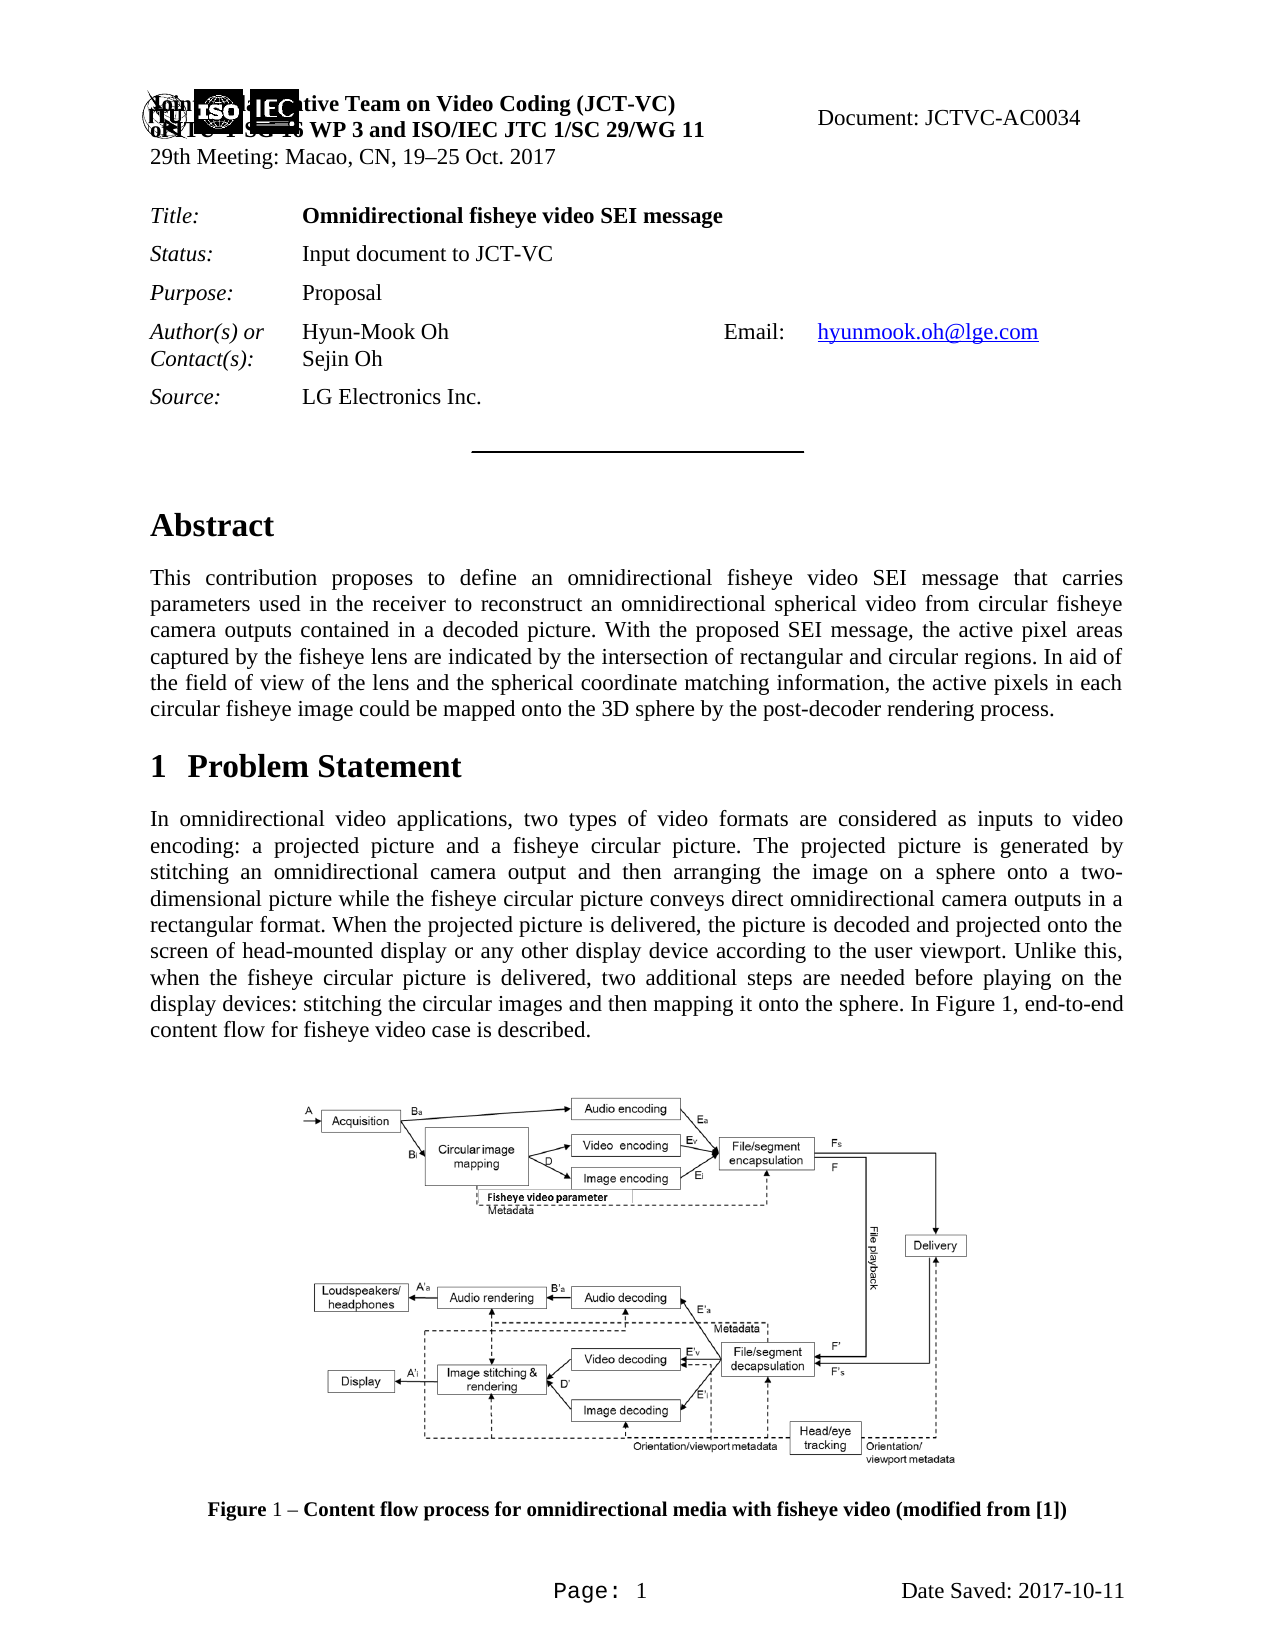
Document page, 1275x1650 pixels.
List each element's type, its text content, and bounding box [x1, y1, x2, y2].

table_cell Email: [713, 312, 806, 377]
table_cell LG Electronics Inc. [291, 377, 1136, 416]
table_cell Purpose: [139, 273, 291, 312]
table_cell Source: [139, 377, 291, 416]
table_cell Status: [139, 234, 291, 273]
table_cell Author(s) or Contact(s): [139, 312, 291, 377]
table_header Document: JCTVC-AC0034 [806, 90, 1136, 169]
text This contribution proposes to define an omnidirectional fisheye video SEI message that carries parameters used in the receiver to reconstruct an omnidirectional spherical video from circular fisheye camera outputs contained in a decoded picture. With the proposed SEI message, the active pixel areas captured by the fisheye lens are indicated by the intersection of rectangular and circular regions. In aid of the field of view of the lens and the spherical coordinate matching information, the active pixels in each circular fisheye image could be mapped onto the 3D sphere by the post-decoder rendering process. [150, 564, 1125, 722]
subtitle Problem Statement [150, 747, 1125, 785]
table_cell hyunmook.oh@lge.com [806, 312, 1136, 377]
table_cell Proposal [291, 273, 1136, 312]
table_header Joint Collaborative Team on Video Coding (JCT-VC) of ITU-T SG 16 WP 3 and ISO/IEC JTC 1/SC 29/WG 11 29th Meeting: Macao, CN, 19–25 Oct. 2017 [139, 90, 806, 169]
table_cell Hyun-Mook Oh Sejin Oh [291, 312, 712, 377]
picture [194, 89, 243, 134]
table_header Omnidirectional fisheye video SEI message [291, 195, 1136, 234]
text In omnidirectional video applications, two types of video formats are considered as inputs to video encoding: a projected picture and a fisheye circular picture. The projected picture is generated by stitching an omnidirectional camera output and then arranging the image on a sphere onto a two-dimensional picture while the fisheye circular picture conveys direct omnidirectional camera outputs in a rectangular format. When the projected picture is delivered, the picture is decoded and projected onto the screen of head-mounted display or any other display device according to the user viewport. Unlike this, when the fisheye circular picture is delivered, two additional steps are needed before playing on the display devices: stitching the circular images and then mapping it onto the sphere. In Figure 1, end-to-end content flow for fisheye video case is described. [150, 806, 1125, 1043]
table_header Title: [139, 195, 291, 234]
text Figure 1 – Content flow process for omnidirectional media with fisheye video (modified from [1]) [150, 1497, 1125, 1521]
text _____________________________ [150, 428, 1125, 455]
picture [250, 89, 299, 134]
subtitle Abstract [150, 505, 1125, 543]
table_cell Input document to JCT-VC [291, 234, 1136, 273]
picture [297, 1097, 978, 1472]
